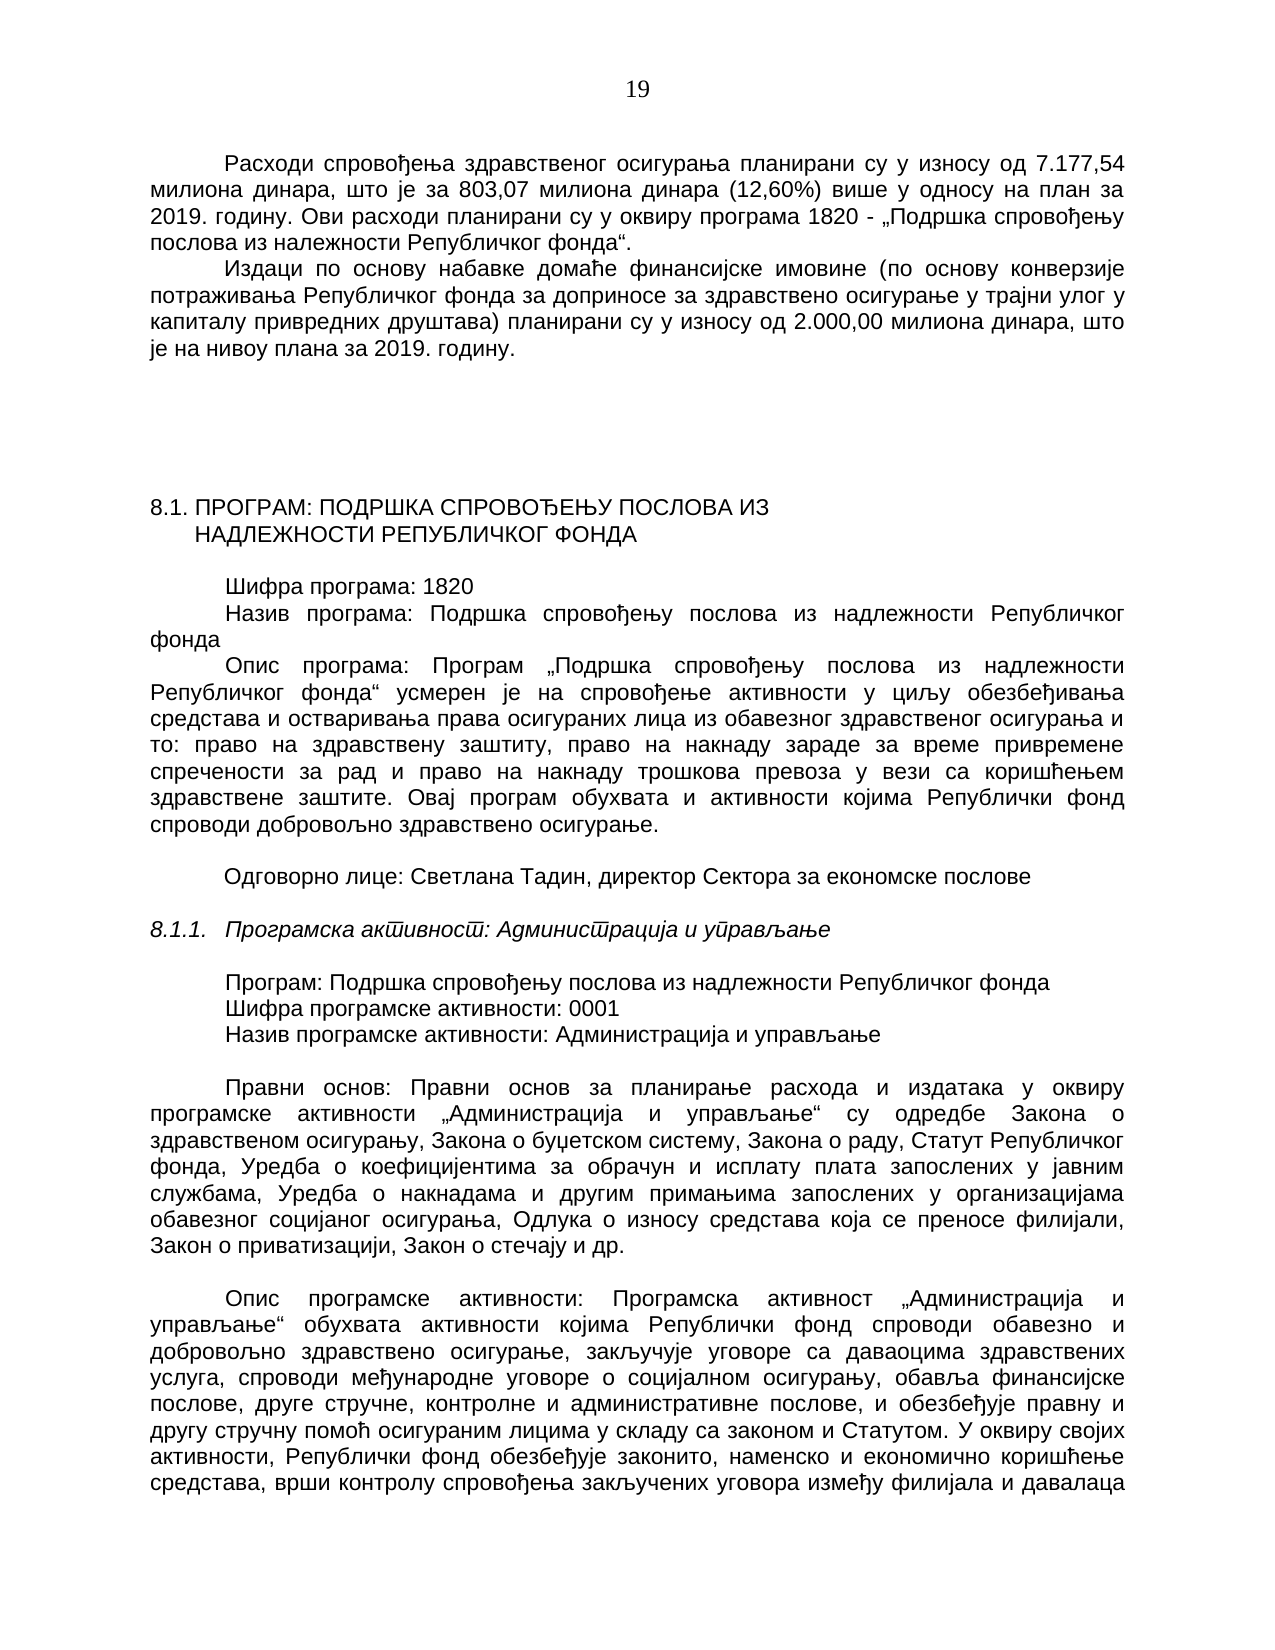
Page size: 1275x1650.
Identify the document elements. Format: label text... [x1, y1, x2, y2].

text Правни основ: Правни основ за планирање расхода и издатака у оквиру програмске активности „Администрација и управљање“ су одредбе Закона о здравственом осигурању, Закона о буџетском систему, Закона о раду, Статут Републичког фонда, Уредба о коефицијентима за обрачун и исплату плата запослених у јавним службама, Уредба о накнадама и другим примањима запослених у организацијама обавезног социјаног осигурања, Одлука о износу средстава која се преносе филијали, Закон о приватизацији, Закон о стечају и др. [150, 1074, 1125, 1258]
list Програмска активност: Администрација и управљање [150, 916, 1125, 942]
text Расходи спровођења здравственог осигурања планирани су у износу од 7.177,54 милиона динара, што је за 803,07 милиона динара (12,60%) више у односу на план за 2019. годину. Ови расходи планирани су у оквиру програма 1820 - „Подршка спровођењу послова из належности Републичког фонда“. [150, 150, 1125, 255]
text Издаци по основу набавке домаће финансијске имовине (по основу конверзије потраживања Републичког фонда за доприносе за здравствено осигурање у трајни улог у капиталу привредних друштава) планирани су у износу од 2.000,00 милиона динара, што је на нивоу плана за 2019. годину. [150, 255, 1125, 361]
text Опис програма: Програм „Подршка спровођењу послова из надлежности Републичког фонда“ усмерен је на спровођење активности у циљу обезбеђивања средстава и остваривања права осигураних лица из обавезног здравственог осигурања и то: право на здравствену заштиту, право на накнаду зараде за време привремене спречености за рад и право на накнаду трошкова превоза у вези са коришћењем здравствене заштите. Овај програм обухвата и активности којима Републички фонд спроводи добровољно здравствено осигурање. [150, 652, 1125, 837]
text Назив програмске активности: Администрација и управљање [150, 1021, 1125, 1048]
text Одговорно лице: Светлана Тадин, директор Сектора за економске послове [150, 863, 1125, 889]
text НАДЛЕЖНОСТИ РЕПУБЛИЧКОГ ФОНДА [150, 521, 1125, 547]
text Програм: Подршка спровођењу послова из надлежности Републичког фонда [150, 969, 1125, 995]
text Назив програма: Подршка спровођењу послова из надлежности Републичког фонда [150, 600, 1125, 652]
text 8.1. ПРОГРАМ: ПОДРШКА СПРОВОЂЕЊУ ПОСЛОВА ИЗ [150, 494, 1125, 521]
text Шифра програмске активности: 0001 [150, 995, 1125, 1021]
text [150, 1285, 1125, 1496]
text Шифра програма: 1820 [150, 573, 1125, 600]
